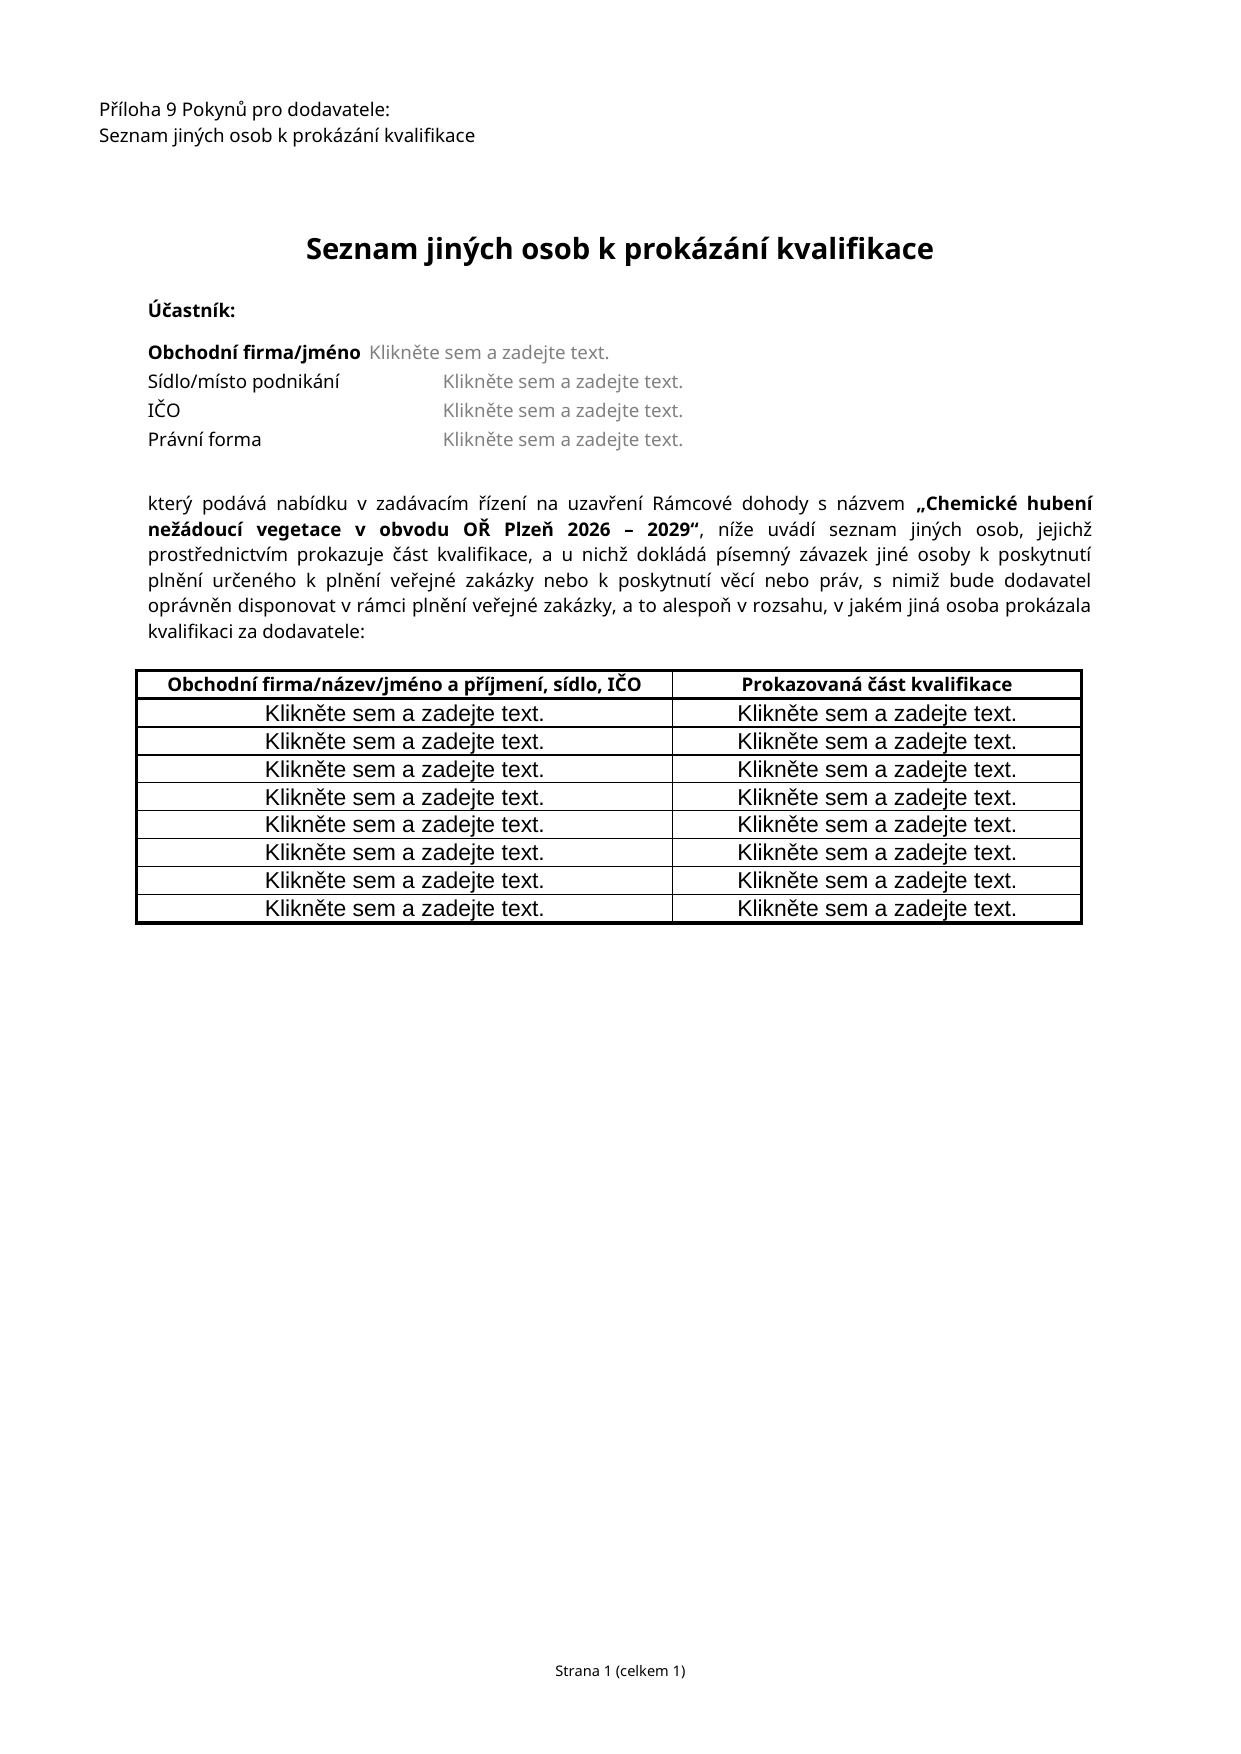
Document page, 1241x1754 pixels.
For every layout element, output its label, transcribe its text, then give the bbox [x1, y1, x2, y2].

text Obchodní firma/jméno [148, 336, 1093, 365]
title Seznam jiných osob k prokázání kvalifikace [148, 228, 1093, 268]
text Sídlo/místo podnikání [148, 365, 1093, 394]
text který podává nabídku v zadávacím řízení na uzavření Rámcové dohody s názvem „Chemické hubení nežádoucí vegetace v obvodu OŘ Plzeň 2026 – 2029“, níže uvádí seznam jiných osob, jejichž prostřednictvím prokazuje část kvalifikace, a u nichž dokládá písemný závazek jiné osoby k poskytnutí plnění určeného k plnění veřejné zakázky nebo k poskytnutí věcí nebo práv, s nimiž bude dodavatel oprávněn disponovat v rámci plnění veřejné zakázky, a to alespoň v rozsahu, v jakém jiná osoba prokázala kvalifikaci za dodavatele: [148, 490, 1093, 643]
text IČO [148, 394, 1093, 423]
table_header Obchodní firma/název/jméno a příjmení, sídlo, IČO [138, 672, 672, 697]
table_header Prokazovaná část kvalifikace [673, 672, 1080, 697]
text Účastník: [148, 293, 1093, 324]
text Právní forma [148, 423, 1093, 452]
